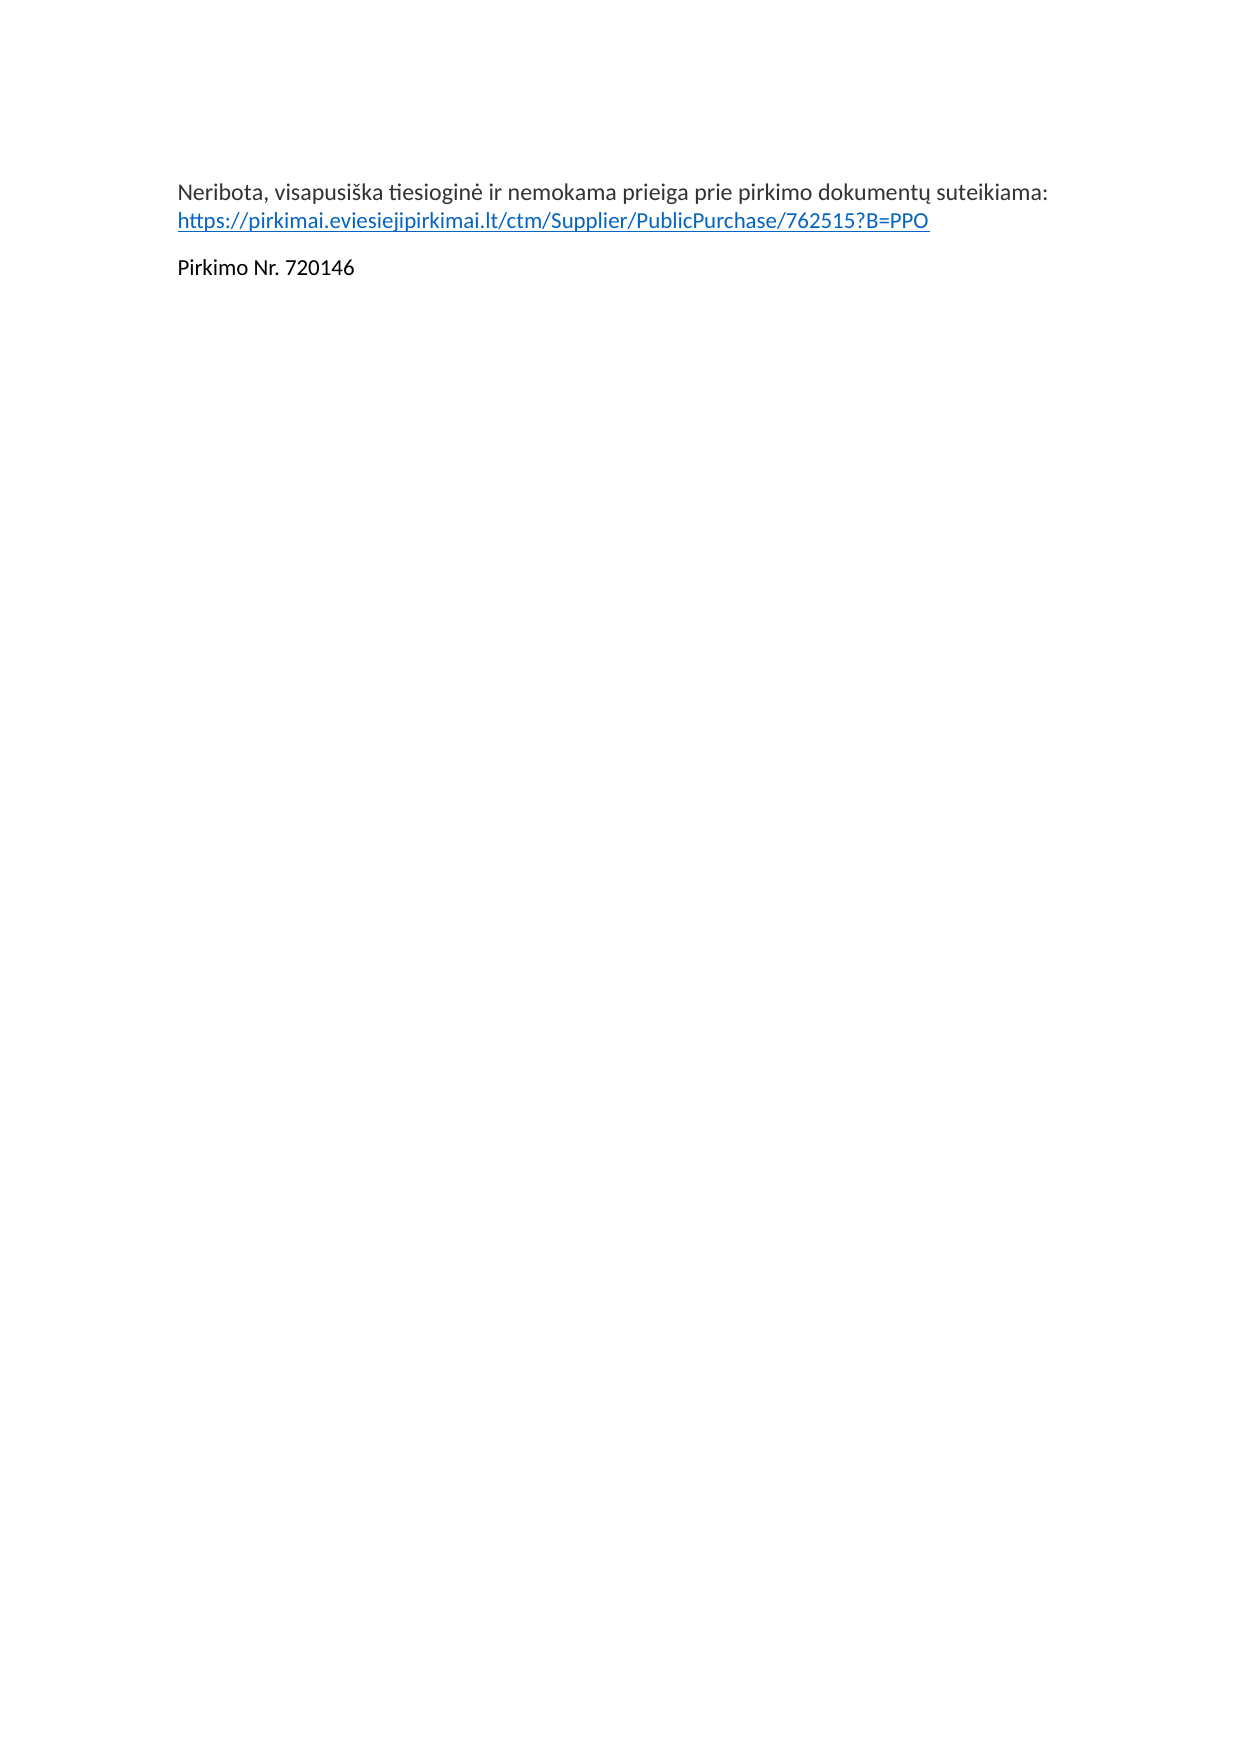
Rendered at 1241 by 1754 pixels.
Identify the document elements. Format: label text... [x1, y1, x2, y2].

text Neribota, visapusiška tiesioginė ir nemokama prieiga prie pirkimo dokumentų suteikiama: [177, 177, 1181, 206]
text Pirkimo Nr. 720146 [177, 253, 1181, 281]
text https://pirkimai.eviesiejipirkimai.lt/ctm/Supplier/PublicPurchase/762515?B=PPO [177, 206, 1181, 234]
